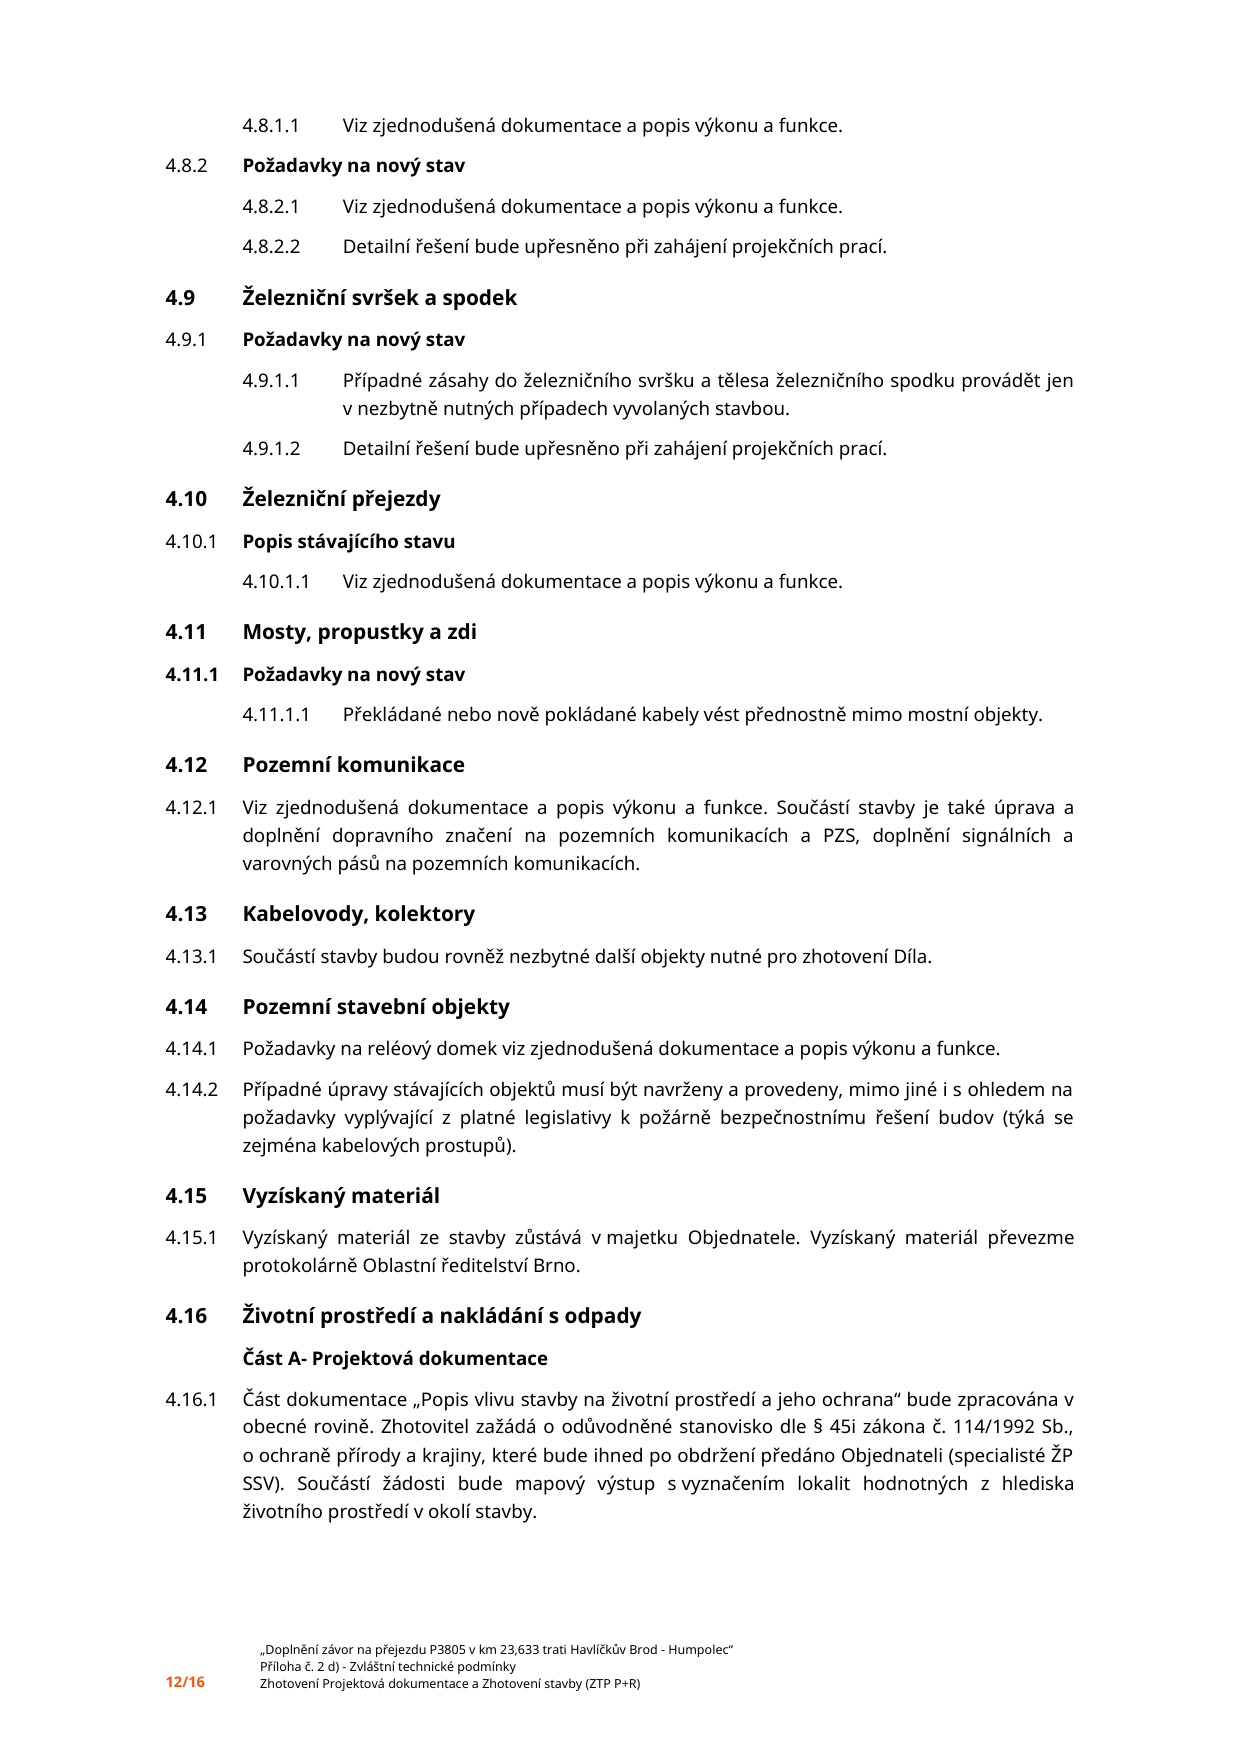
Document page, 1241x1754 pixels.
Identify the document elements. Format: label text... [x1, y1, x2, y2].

text Mosty, propustky a zdi [165, 617, 1075, 646]
text Životní prostředí a nakládání s odpady [165, 1302, 1075, 1330]
text Požadavky na nový stav [165, 326, 1075, 352]
text Požadavky na reléový domek viz zjednodušená dokumentace a popis výkonu a funkce. [165, 1036, 1075, 1061]
text Viz zjednodušená dokumentace a popis výkonu a funkce. [242, 568, 1075, 594]
text Vyzískaný materiál ze stavby zůstává v majetku Objednatele. Vyzískaný materiál převezme protokolárně Oblastní ředitelství Brno. [165, 1225, 1075, 1278]
text Část A- Projektová dokumentace [242, 1345, 1075, 1371]
text Viz zjednodušená dokumentace a popis výkonu a funkce. [242, 112, 1075, 138]
text Vyzískaný materiál [165, 1181, 1075, 1209]
text Kabelovody, kolektory [165, 899, 1075, 928]
text Železniční svršek a spodek [165, 283, 1075, 311]
text Železniční přejezdy [165, 484, 1075, 513]
text Součástí stavby budou rovněž nezbytné další objekty nutné pro zhotovení Díla. [165, 943, 1075, 968]
text Detailní řešení bude upřesněno při zahájení projekčních prací. [242, 435, 1075, 461]
text Požadavky na nový stav [165, 661, 1075, 687]
text Překládané nebo nově pokládané kabely vést přednostně mimo mostní objekty. [242, 702, 1075, 727]
text Pozemní komunikace [165, 751, 1075, 779]
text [242, 234, 1075, 259]
list Část dokumentace „Popis vlivu stavby na životní prostředí a jeho ochrana“ bude zpracována v obecné rovině. Zhotovitel zažádá o odůvodněné stanovisko dle § 45i zákona č. 114/1992 Sb., o ochraně přírody a krajiny, které bude ihned po obdržení předáno Objednateli (specialisté ŽP SSV). Součástí žádosti bude mapový výstup s vyznačením lokalit hodnotných z hlediska životního prostředí v okolí stavby. [165, 1386, 1075, 1523]
text Případné úpravy stávajících objektů musí být navrženy a provedeny, mimo jiné i s ohledem na požadavky vyplývající z platné legislativy k požárně bezpečnostnímu řešení budov (týká se zejména kabelových prostupů). [165, 1076, 1075, 1158]
text Pozemní stavební objekty [165, 992, 1075, 1020]
text Případné zásahy do železničního svršku a tělesa železničního spodku provádět jen v nezbytně nutných případech vyvolaných stavbou. [242, 367, 1075, 420]
text Viz zjednodušená dokumentace a popis výkonu a funkce. Součástí stavby je také úprava a doplnění dopravního značení na pozemních komunikacích a PZS, doplnění signálních a varovných pásů na pozemních komunikacích. [165, 794, 1075, 876]
text Požadavky na nový stav [165, 153, 1075, 178]
text Viz zjednodušená dokumentace a popis výkonu a funkce. [242, 193, 1075, 219]
text Popis stávajícího stavu [165, 528, 1075, 553]
